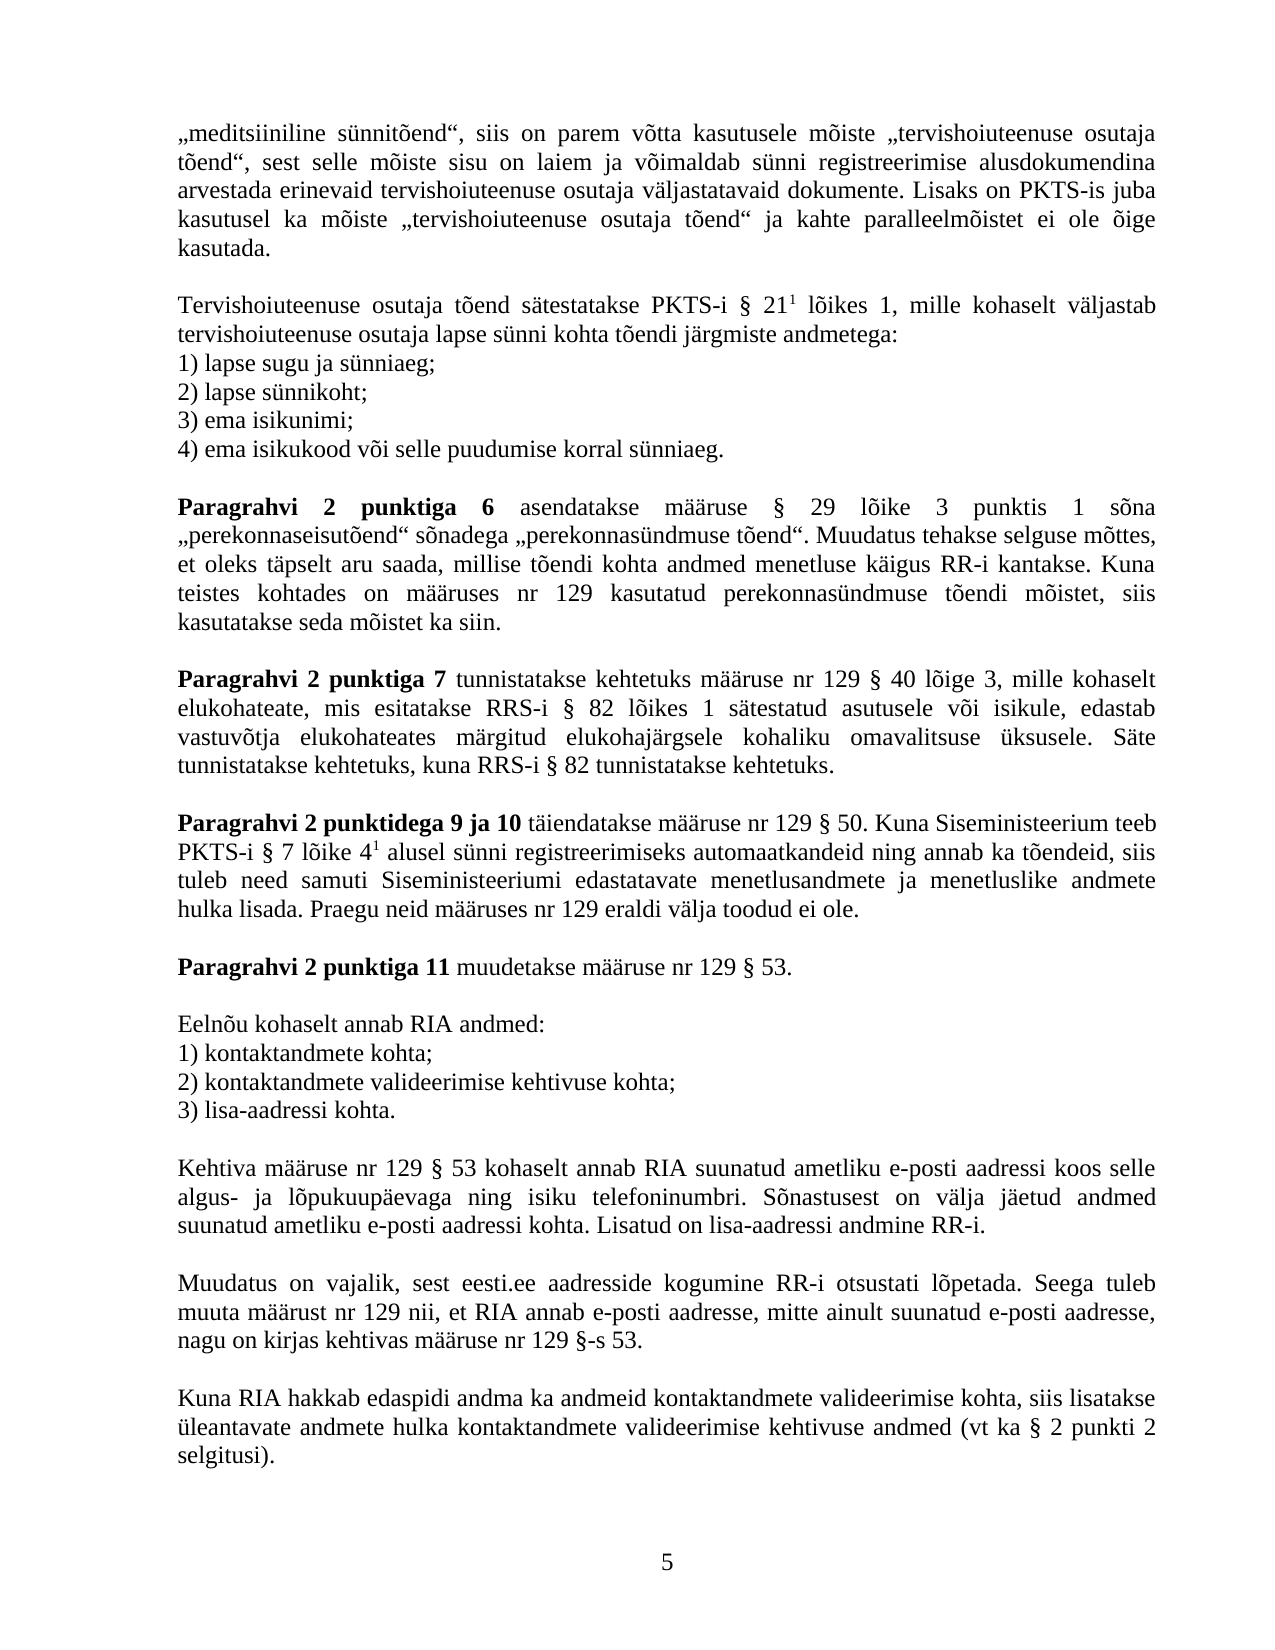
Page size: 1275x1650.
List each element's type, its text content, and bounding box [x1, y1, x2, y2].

text Eelnõu kohaselt annab RIA andmed: [177, 1009, 1157, 1038]
text 1) lapse sugu ja sünniaeg; [177, 348, 1157, 377]
text 2) lapse sünnikoht; [177, 377, 1157, 406]
text Muudatus on vajalik, sest eesti.ee aadresside kogumine RR-i otsustati lõpetada. Seega tuleb muuta määrust nr 129 nii, et RIA annab e-posti aadresse, mitte ainult suunatud e-posti aadresse, nagu on kirjas kehtivas määruse nr 129 §-s 53. [177, 1268, 1157, 1354]
text Paragrahvi 2 punktidega 9 ja 10 täiendatakse määruse nr 129 § 50. Kuna Siseministeerium teeb PKTS-i § 7 lõike 41 alusel sünni registreerimiseks automaatkandeid ning annab ka tõendeid, siis tuleb need samuti Siseministeeriumi edastatavate menetlusandmete ja menetluslike andmete hulka lisada. Praegu neid määruses nr 129 eraldi välja toodud ei ole. [177, 808, 1157, 923]
text 3) lisa-aadressi kohta. [177, 1096, 1157, 1124]
text Paragrahvi 2 punktiga 11 muudetakse määruse nr 129 § 53. [177, 952, 1157, 981]
text 3) ema isikunimi; [177, 406, 1157, 434]
text Paragrahvi 2 punktiga 6 asendatakse määruse § 29 lõike 3 punktis 1 sõna „perekonnaseisutõend“ sõnadega „perekonnasündmuse tõend“. Muudatus tehakse selguse mõttes, et oleks täpselt aru saada, millise tõendi kohta andmed menetluse käigus RR-i kantakse. Kuna teistes kohtades on määruses nr 129 kasutatud perekonnasündmuse tõendi mõistet, siis kasutatakse seda mõistet ka siin. [177, 492, 1157, 636]
text Paragrahvi 2 punktiga 7 tunnistatakse kehtetuks määruse nr 129 § 40 lõige 3, mille kohaselt elukohateate, mis esitatakse RRS-i § 82 lõikes 1 sätestatud asutusele või isikule, edastab vastuvõtja elukohateates märgitud elukohajärgsele kohaliku omavalitsuse üksusele. Säte tunnistatakse kehtetuks, kuna RRS-i § 82 tunnistatakse kehtetuks. [177, 664, 1157, 779]
text Kuna RIA hakkab edaspidi andma ka andmeid kontaktandmete valideerimise kohta, siis lisatakse üleantavate andmete hulka kontaktandmete valideerimise kehtivuse andmed (vt ka § 2 punkti 2 selgitusi). [177, 1383, 1157, 1469]
text 1) kontaktandmete kohta; [177, 1038, 1157, 1067]
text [177, 118, 1157, 262]
text Kehtiva määruse nr 129 § 53 kohaselt annab RIA suunatud ametliku e-posti aadressi koos selle algus- ja lõpukuupäevaga ning isiku telefoninumbri. Sõnastusest on välja jäetud andmed suunatud ametliku e-posti aadressi kohta. Lisatud on lisa-aadressi andmine RR-i. [177, 1153, 1157, 1239]
text 4) ema isikukood või selle puudumise korral sünniaeg. [177, 434, 1157, 463]
text Tervishoiuteenuse osutaja tõend sätestatakse PKTS-i § 211 lõikes 1, mille kohaselt väljastab tervishoiuteenuse osutaja lapse sünni kohta tõendi järgmiste andmetega: [177, 291, 1157, 348]
text 2) kontaktandmete valideerimise kehtivuse kohta; [177, 1067, 1157, 1096]
